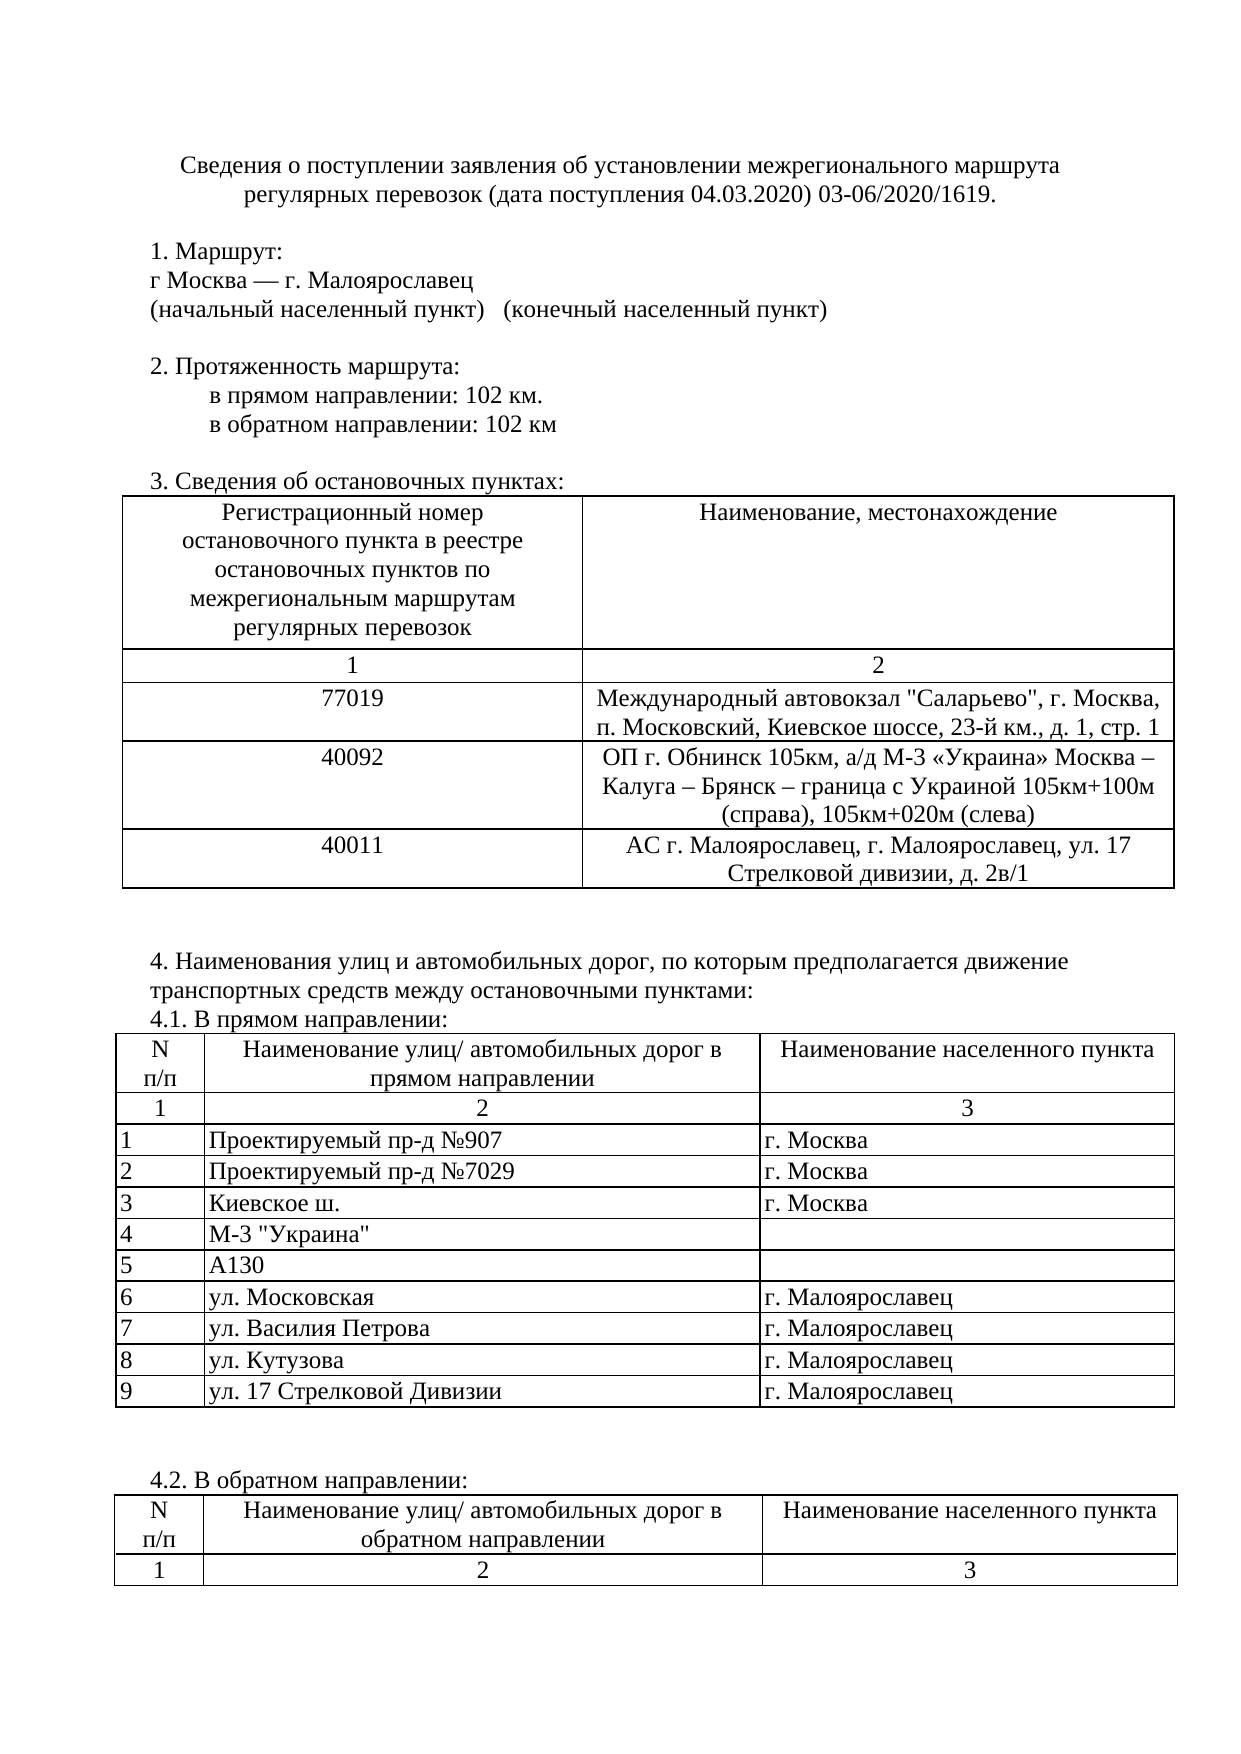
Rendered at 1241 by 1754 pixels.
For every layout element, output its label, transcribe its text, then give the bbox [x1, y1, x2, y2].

table_cell М-3 "Украина" [205, 1219, 759, 1249]
table_header N п/п [115, 1496, 203, 1553]
table_cell г. Москва [761, 1188, 1174, 1217]
text в прямом направлении: 102 км. [150, 380, 1090, 409]
table_header Наименование, местонахождение [583, 497, 1173, 648]
text 3. Сведения об остановочных пунктах: [150, 466, 1090, 495]
table_header Наименование улиц/ автомобильных дорог в обратном направлении [204, 1496, 762, 1553]
table_cell 4 [117, 1219, 204, 1249]
table_cell ул. Московская [205, 1282, 759, 1312]
table_cell г. Малоярославец [761, 1313, 1174, 1343]
table_cell Киевское ш. [205, 1188, 759, 1217]
table_cell 1 [123, 650, 582, 681]
table_header Наименование населенного пункта [761, 1034, 1174, 1092]
table_cell 2 [204, 1555, 762, 1584]
table_cell 2 [583, 650, 1173, 681]
table_cell [761, 1219, 1174, 1249]
table_cell ул. Кутузова [205, 1345, 759, 1375]
table_cell 2 [205, 1093, 759, 1123]
table_cell А130 [205, 1251, 759, 1280]
table_cell Международный автовокзал "Саларьево", г. Москва, п. Московский, Киевское шоссе, 23-й км., д. 1, стр. 1 [583, 683, 1173, 740]
table_cell 1 [115, 1554, 203, 1584]
table_cell 6 [117, 1282, 204, 1312]
table_cell 9 [117, 1376, 204, 1406]
text 4.2. В обратном направлении: [150, 1465, 1090, 1494]
table_cell 40011 [123, 830, 582, 887]
table_cell г. Малоярославец [761, 1376, 1174, 1406]
table_cell ул. Василия Петрова [205, 1313, 759, 1343]
table_cell [761, 1251, 1174, 1280]
table_header Наименование населенного пункта [763, 1496, 1177, 1553]
table_cell 8 [117, 1345, 204, 1375]
text г Москва — г. Малоярославец [150, 265, 1090, 294]
table_cell 77019 [123, 683, 582, 740]
text 2. Протяженность маршрута: [150, 351, 1090, 380]
table_header Наименование улиц/ автомобильных дорог в прямом направлении [205, 1034, 759, 1092]
table_cell АС г. Малоярославец, г. Малоярославец, ул. 17 Стрелковой дивизии, д. 2в/1 [583, 830, 1173, 887]
text 4. Наименования улиц и автомобильных дорог, по которым предполагается движение транспортных средств между остановочными пунктами: [150, 946, 1090, 1004]
table_cell 7 [117, 1313, 204, 1343]
table_cell г. Малоярославец [761, 1282, 1174, 1312]
text в обратном направлении: 102 км [150, 409, 1090, 437]
text 4.1. В прямом направлении: [150, 1004, 1090, 1033]
table_cell Проектируемый пр-д №907 [205, 1125, 759, 1154]
table_cell г. Москва [761, 1156, 1174, 1186]
table_cell 1 [117, 1125, 204, 1154]
table_cell г. Москва [761, 1125, 1174, 1154]
table_cell 1 [117, 1093, 204, 1123]
text Сведения о поступлении заявления об установлении межрегионального маршрута регулярных перевозок (дата поступления 04.03.2020) 03-06/2020/1619. [150, 150, 1090, 207]
table_cell Проектируемый пр-д №7029 [205, 1156, 759, 1186]
table_cell 3 [117, 1188, 204, 1217]
table_header N п/п [117, 1034, 204, 1092]
table_cell 3 [761, 1093, 1174, 1123]
table_cell 2 [117, 1156, 204, 1186]
table_cell г. Малоярославец [761, 1345, 1174, 1375]
table_header Регистрационный номер остановочного пункта в реестре остановочных пунктов по межрегиональным маршрутам регулярных перевозок [123, 497, 582, 648]
table_cell ОП г. Обнинск 105км, а/д М-3 «Украина» Москва – Калуга – Брянск – граница с Украиной 105км+100м (справа), 105км+020м (слева) [583, 742, 1173, 828]
table_cell 5 [117, 1251, 204, 1280]
table_cell 40092 [123, 742, 582, 828]
text (начальный населенный пункт) (конечный населенный пункт) [150, 294, 1090, 322]
table_cell ул. 17 Стрелковой Дивизии [205, 1376, 759, 1406]
table_cell 3 [763, 1553, 1177, 1584]
text 1. Маршрут: [150, 236, 1090, 265]
